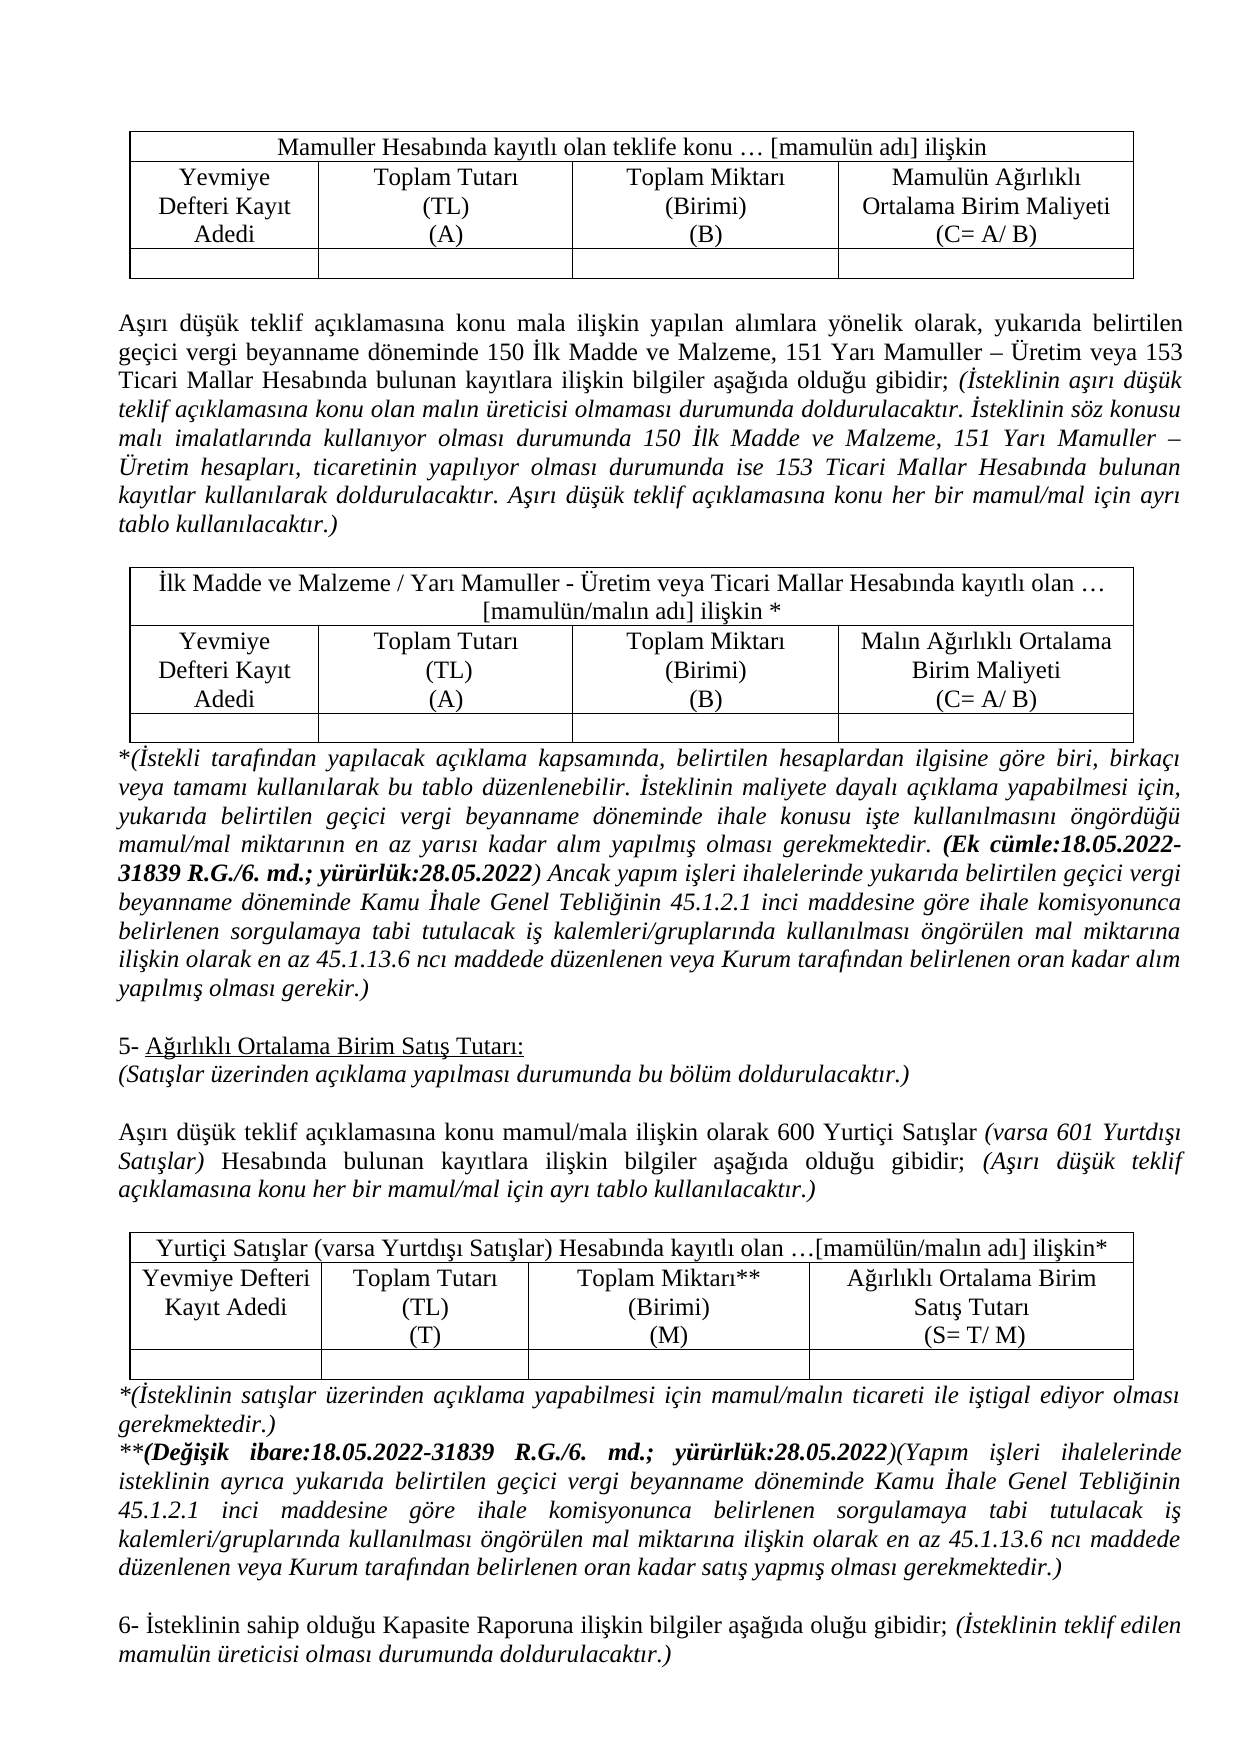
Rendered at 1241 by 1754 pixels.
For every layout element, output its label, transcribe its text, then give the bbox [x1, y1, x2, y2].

text *(İstekli tarafından yapılacak açıklama kapsamında, belirtilen hesaplardan ilgisine göre biri, birkaçı veya tamamı kullanılarak bu tablo düzenlenebilir. İsteklinin maliyete dayalı açıklama yapabilmesi için, yukarıda belirtilen geçici vergi beyanname döneminde ihale konusu işte kullanılmasını öngördüğü mamul/mal miktarının en az yarısı kadar alım yapılmış olması gerekmektedir. (Ek cümle:18.05.2022-31839 R.G./6. md.; yürürlük:28.05.2022) Ancak yapım işleri ihalelerinde yukarıda belirtilen geçici vergi beyanname döneminde Kamu İhale Genel Tebliğinin 45.1.2.1 inci maddesine göre ihale komisyonunca belirlenen sorgulamaya tabi tutulacak iş kalemleri/gruplarında kullanılması öngörülen mal miktarına ilişkin olarak en az 45.1.13.6 ncı maddede düzenlenen veya Kurum tarafından belirlenen oran kadar alım yapılmış olması gerekir.) [118, 743, 1184, 1002]
table_cell Yevmiye Defteri Kayıt Adedi [131, 162, 318, 248]
table_cell Toplam Tutarı (TL) (A) [319, 162, 572, 248]
table_cell [131, 249, 318, 278]
table_cell Yevmiye Defteri Kayıt Adedi [131, 1263, 321, 1349]
table_cell Toplam Tutarı (TL) (A) [319, 626, 572, 712]
table_cell [573, 249, 838, 278]
table_cell [131, 1350, 321, 1379]
table_cell [529, 1350, 809, 1379]
table_cell Toplam Miktarı** (Birimi) (M) [529, 1263, 809, 1349]
table_cell [810, 1350, 1133, 1379]
table_cell [131, 714, 318, 742]
table_cell Ağırlıklı Ortalama Birim Satış Tutarı (S= T/ M) [810, 1263, 1133, 1349]
table_cell [839, 249, 1133, 278]
table_cell [839, 714, 1133, 742]
table_cell [322, 1350, 528, 1379]
table_cell Toplam Miktarı (Birimi) (B) [573, 626, 838, 712]
table_cell [319, 714, 572, 742]
table_cell Malın Ağırlıklı Ortalama Birim Maliyeti (C= A/ B) [839, 626, 1133, 712]
text *(İsteklinin satışlar üzerinden açıklama yapabilmesi için mamul/malın ticareti ile iştigal ediyor olması gerekmektedir.) [118, 1380, 1184, 1437]
table_cell Mamulün Ağırlıklı Ortalama Birim Maliyeti (C= A/ B) [839, 162, 1133, 248]
text (Satışlar üzerinden açıklama yapılması durumunda bu bölüm doldurulacaktır.) [118, 1059, 1125, 1088]
table_header Yurtiçi Satışlar (varsa Yurtdışı Satışlar) Hesabında kayıtlı olan …[mamülün/malın adı] ilişkin* [131, 1233, 1133, 1262]
table_cell Yevmiye Defteri Kayıt Adedi [131, 626, 318, 712]
table_cell Toplam Tutarı (TL) (T) [322, 1263, 528, 1349]
text Aşırı düşük teklif açıklamasına konu mamul/mala ilişkin olarak 600 Yurtiçi Satışlar (varsa 601 Yurtdışı Satışlar) Hesabında bulunan kayıtlara ilişkin bilgiler aşağıda olduğu gibidir; (Aşırı düşük teklif açıklamasına konu her bir mamul/mal için ayrı tablo kullanılacaktır.) [118, 1117, 1184, 1203]
table_cell [573, 714, 838, 742]
table_cell Toplam Miktarı (Birimi) (B) [573, 162, 838, 248]
table_header İlk Madde ve Malzeme / Yarı Mamuller - Üretim veya Ticari Mallar Hesabında kayıtlı olan … [mamulün/malın adı] ilişkin * [131, 568, 1133, 625]
table_header Mamuller Hesabında kayıtlı olan teklife konu … [mamulün adı] ilişkin [131, 132, 1133, 161]
text 6- İsteklinin sahip olduğu Kapasite Raporuna ilişkin bilgiler aşağıda oluğu gibidir; (İsteklinin teklif edilen mamulün üreticisi olması durumunda doldurulacaktır.) [118, 1610, 1184, 1667]
text 5- Ağırlıklı Ortalama Birim Satış Tutarı: [118, 1031, 1125, 1059]
text Aşırı düşük teklif açıklamasına konu mala ilişkin yapılan alımlara yönelik olarak, yukarıda belirtilen geçici vergi beyanname döneminde 150 İlk Madde ve Malzeme, 151 Yarı Mamuller – Üretim veya 153 Ticari Mallar Hesabında bulunan kayıtlara ilişkin bilgiler aşağıda olduğu gibidir; (İsteklinin aşırı düşük teklif açıklamasına konu olan malın üreticisi olmaması durumunda doldurulacaktır. İsteklinin söz konusu malı imalatlarında kullanıyor olması durumunda 150 İlk Madde ve Malzeme, 151 Yarı Mamuller – Üretim hesapları, ticaretinin yapılıyor olması durumunda ise 153 Ticari Mallar Hesabında bulunan kayıtlar kullanılarak doldurulacaktır. Aşırı düşük teklif açıklamasına konu her bir mamul/mal için ayrı tablo kullanılacaktır.) [118, 308, 1184, 538]
text **(Değişik ibare:18.05.2022-31839 R.G./6. md.; yürürlük:28.05.2022)(Yapım işleri ihalelerinde isteklinin ayrıca yukarıda belirtilen geçici vergi beyanname döneminde Kamu İhale Genel Tebliğinin 45.1.2.1 inci maddesine göre ihale komisyonunca belirlenen sorgulamaya tabi tutulacak iş kalemleri/gruplarında kullanılması öngörülen mal miktarına ilişkin olarak en az 45.1.13.6 ncı maddede düzenlenen veya Kurum tarafından belirlenen oran kadar satış yapmış olması gerekmektedir.) [118, 1437, 1184, 1581]
table_cell [319, 249, 572, 278]
